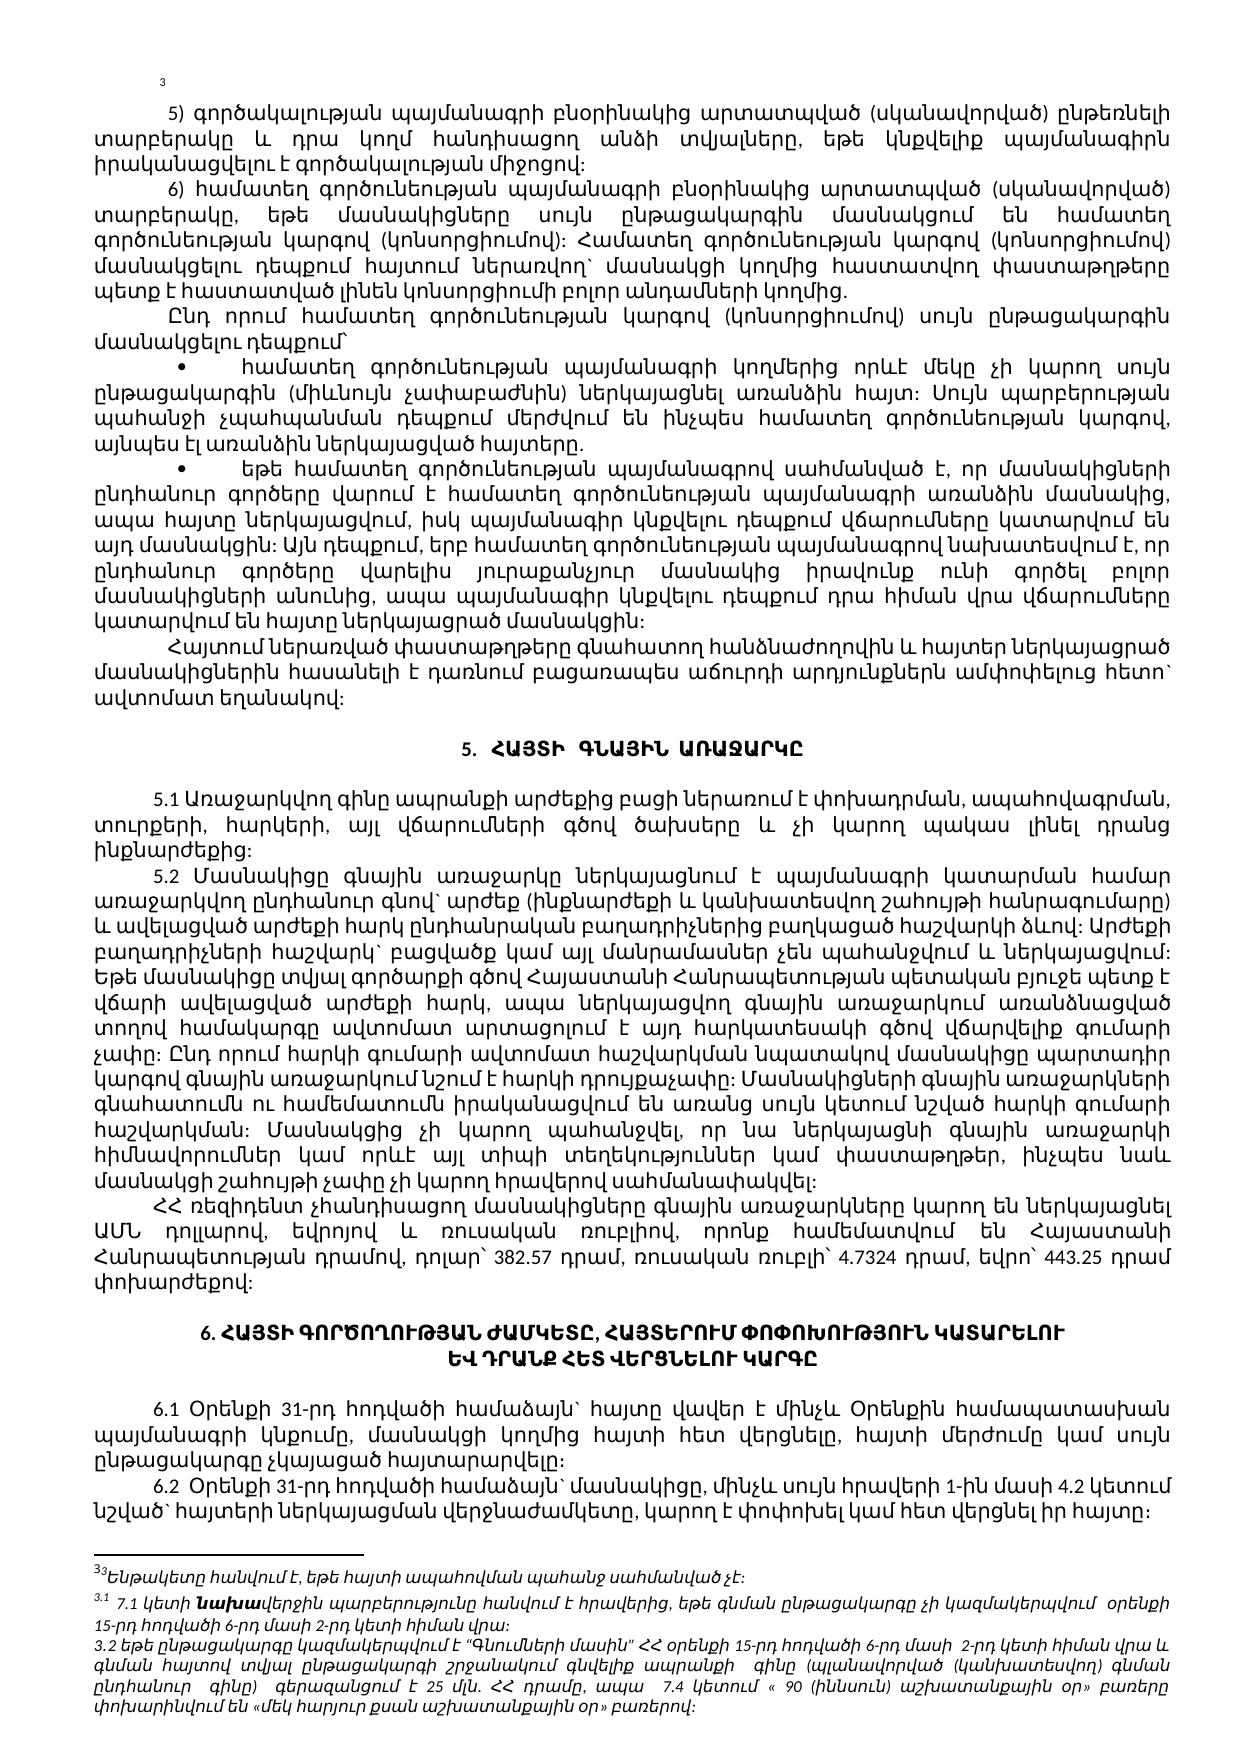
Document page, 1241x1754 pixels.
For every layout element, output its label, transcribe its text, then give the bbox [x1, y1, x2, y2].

text 3 [94, 75, 1171, 100]
text 5. ՀԱՅՏԻ ԳՆԱՅԻՆ ԱՌԱՋԱՐԿԸ [94, 736, 1171, 761]
text 6. ՀԱՅՏԻ ԳՈՐԾՈՂՈՒԹՅԱՆ ԺԱՄԿԵՏԸ, ՀԱՅՏԵՐՈՒՄ ՓՈՓՈԽՈՒԹՅՈՒՆ ԿԱՏԱՐԵԼՈՒ [94, 1320, 1171, 1346]
text Հայտում ներառված փաստաթղթերը գնահատող հանձնաժողովին և հայտեր ներկայացրած մասնակիցներին հասանելի է դառնում բացառապես աճուրդի արդյունքներն ամփոփելուց հետո` ավտոմատ եղանակով: [94, 634, 1171, 710]
text 6.1 Օրենքի 31-րդ հոդվածի համաձայն` հայտը վավեր է մինչև Օրենքին համապատասխան պայմանագրի կնքումը, մասնակցի կողմից հայտի հետ վերցնելը, հայտի մերժումը կամ սույն ընթացակարգը չկայացած հայտարարվելը։ [94, 1397, 1171, 1473]
text Ընդ որում համատեղ գործունեության կարգով (կոնսորցիումով) սույն ընթացակարգին մասնակցելու դեպքում՝ [94, 304, 1171, 354]
text 6.2 Օրենքի 31-րդ հոդվածի համաձայն` մասնակիցը, մինչև սույն հրավերի 1-ին մասի 4.2 կետում նշված` հայտերի ներկայացման վերջնաժամկետը, կարող է փոփոխել կամ հետ վերցնել իր հայտը։ [94, 1473, 1171, 1524]
text 5.2 Մասնակիցը գնային առաջարկը ներկայացնում է պայմանագրի կատարման համար առաջարկվող ընդհանուր գնով` արժեք (ինքնարժեքի և կանխատեսվող շահույթի հանրագումարը) և ավելացված արժեքի հարկ ընդհանրական բաղադրիչներից բաղկացած հաշվարկի ձևով: Արժեքի բաղադրիչների հաշվարկ` բացվածք կամ այլ մանրամասներ չեն պահանջվում և ներկայացվում: Եթե մասնակիցը տվյալ գործարքի գծով Հայաստանի Հանրապետության պետական բյուջե պետք է վճարի ավելացված արժեքի հարկ, ապա ներկայացվող գնային առաջարկում առանձնացված տողով համակարգը ավտոմատ արտացոլում է այդ հարկատեսակի գծով վճարվելիք գումարի չափը: Ընդ որում հարկի գումարի ավտոմատ հաշվարկման նպատակով մասնակիցը պարտադիր կարգով գնային առաջարկում նշում է հարկի դրույքաչափը: Մասնակիցների գնային առաջարկների գնահատումն ու համեմատումն իրականացվում են առանց սույն կետում նշված հարկի գումարի հաշվարկման: Մասնակցից չի կարող պահանջվել, որ նա ներկայացնի գնային առաջարկի հիմնավորումներ կամ որևէ այլ տիպի տեղեկություններ կամ փաստաթղթեր, ինչպես նաև մասնակցի շահույթի չափը չի կարող հրավերով սահմանափակվել: [94, 863, 1171, 1193]
text 5.1 Առաջարկվող գինը ապրանքի արժեքից բացի ներառում է փոխադրման, ապահովագրման, տուրքերի, հարկերի, այլ վճարումների գծով ծախսերը և չի կարող պակաս լինել դրանց ինքնարժեքից: [94, 787, 1171, 863]
list եթե համատեղ գործունեության պայմանագրով սահմանված է, որ մասնակիցների ընդհանուր գործերը վարում է համատեղ գործունեության պայմանագրի առանձին մասնակից, ապա հայտը ներկայացվում, իսկ պայմանագիր կնքվելու դեպքում վճարումները կատարվում են այդ մասնակցին: Այն դեպքում, երբ համատեղ գործունեության պայմանագրով նախատեսվում է, որ ընդհանուր գործերը վարելիս յուրաքանչյուր մասնակից իրավունք ունի գործել բոլոր մասնակիցների անունից, ապա պայմանագիր կնքվելու դեպքում դրա հիման վրա վճարումները կատարվում են հայտը ներկայացրած մասնակցին: [94, 456, 1171, 634]
text 5) գործակալության պայմանագրի բնօրինակից արտատպված (սկանավորված) ընթեռնելի տարբերակը և դրա կողմ հանդիսացող անձի տվյալները, եթե կնքվելիք պայմանագիրն իրականացվելու է գործակալության միջոցով: [94, 100, 1171, 177]
text ԵՎ ԴՐԱՆՔ ՀԵՏ ՎԵՐՑՆԵԼՈՒ ԿԱՐԳԸ [94, 1346, 1171, 1371]
text ՀՀ ռեզիդենտ չհանդիսացող մասնակիցները գնային առաջարկները կարող են ներկայացնել ԱՄՆ դոլլարով, եվրոյով և ռուսական ռուբլիով, որոնք համեմատվում են Հայաստանի Հանրապետության դրամով, դոլար՝ 382.57 դրամ, ռուսական ռուբլի՝ 4.7324 դրամ, եվրո՝ 443.25 դրամ փոխարժեքով: [94, 1193, 1171, 1295]
list համատեղ գործունեության պայմանագրի կողմերից որևէ մեկը չի կարող սույն ընթացակարգին (միևնույն չափաբաժնին) ներկայացնել առանձին հայտ: Սույն պարբերության պահանջի չպահպանման դեպքում մերժվում են ինչպես համատեղ գործունեության կարգով, այնպես էլ առանձին ներկայացված հայտերը. [94, 354, 1171, 456]
text 6) համատեղ գործունեության պայմանագրի բնօրինակից արտատպված (սկանավորված) տարբերակը, եթե մասնակիցները սույն ընթացակարգին մասնակցում են համատեղ գործունեության կարգով (կոնսորցիումով): Համատեղ գործունեության կարգով (կոնսորցիումով) մասնակցելու դեպքում հայտում ներառվող` մասնակցի կողմից հաստատվող փաստաթղթերը պետք է հաստատված լինեն կոնսորցիումի բոլոր անդամների կողմից. [94, 177, 1171, 304]
